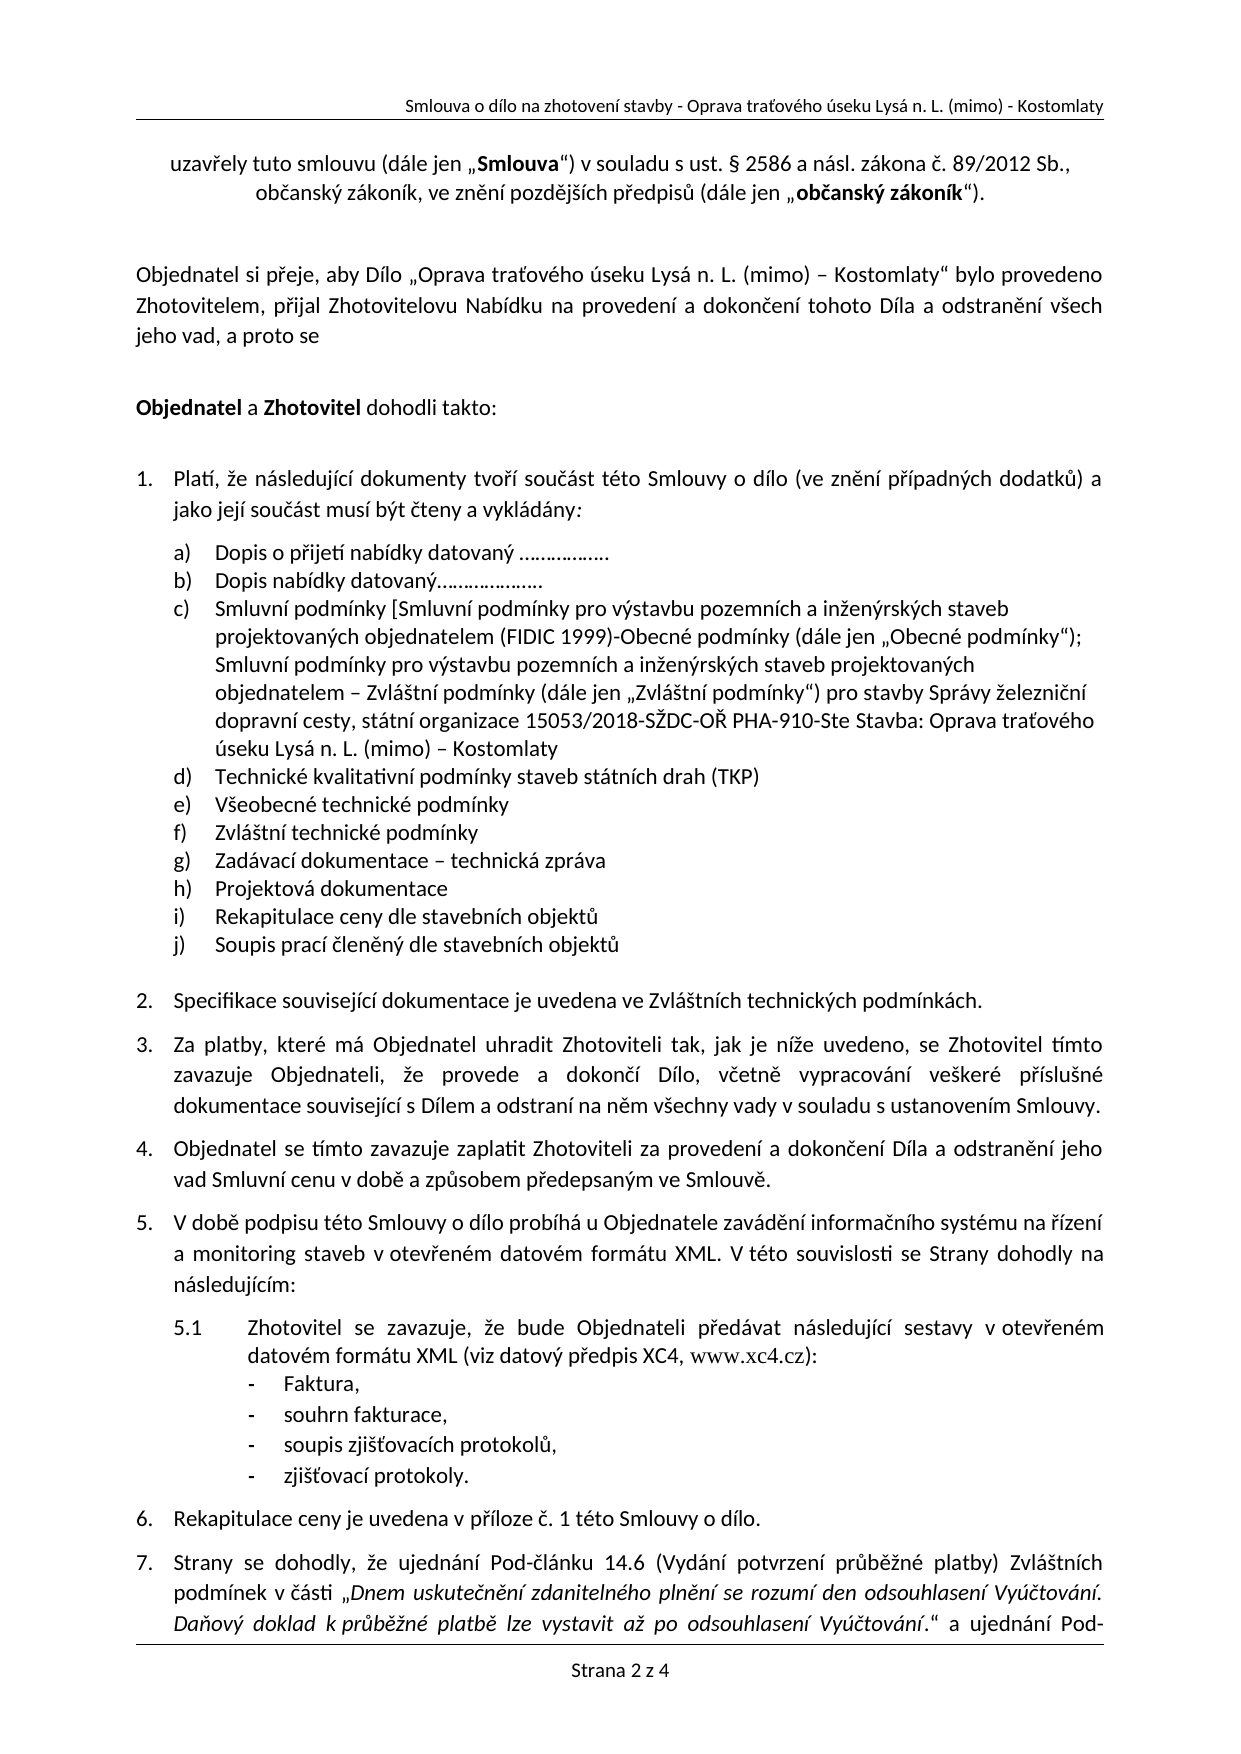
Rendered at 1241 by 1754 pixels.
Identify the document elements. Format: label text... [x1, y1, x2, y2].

list souhrn fakturace, [248, 1400, 1104, 1428]
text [136, 1548, 1104, 1637]
text Objednatel a Zhotovitel dohodli takto: [136, 393, 1104, 421]
list Smluvní podmínky [Smluvní podmínky pro výstavbu pozemních a inženýrských staveb projektovaných objednatelem (FIDIC 1999)-Obecné podmínky (dále jen „Obecné podmínky“); Smluvní podmínky pro výstavbu pozemních a inženýrských staveb projektovaných objednatelem – Zvláštní podmínky (dále jen „Zvláštní podmínky“) pro stavby Správy železniční dopravní cesty, státní organizace 15053/2018-SŽDC-OŘ PHA-910-Ste Stavba: Oprava traťového úseku Lysá n. L. (mimo) – Kostomlaty [173, 594, 1104, 762]
list zjišťovací protokoly. [248, 1461, 1104, 1489]
text Objednatel si přeje, aby Dílo „Oprava traťového úseku Lysá n. L. (mimo) – Kostomlaty“ bylo provedeno Zhotovitelem, přijal Zhotovitelovu Nabídku na provedení a dokončení tohoto Díla a odstranění všech jeho vad, a proto se [136, 260, 1104, 350]
list Všeobecné technické podmínky [173, 790, 1104, 818]
list Zadávací dokumentace – technická zpráva [173, 846, 1104, 874]
list Technické kvalitativní podmínky staveb státních drah (TKP) [173, 762, 1104, 790]
text Rekapitulace ceny je uvedena v příloze č. 1 této Smlouvy o dílo. [136, 1504, 1104, 1532]
list soupis zjišťovacích protokolů, [248, 1431, 1104, 1458]
text uzavřely tuto smlouvu (dále jen „Smlouva“) v souladu s ust. § 2586 a násl. zákona č. 89/2012 Sb., občanský zákoník, ve znění pozdějších předpisů (dále jen „občanský zákoník“). [136, 148, 1104, 206]
list Projektová dokumentace [173, 874, 1104, 902]
list Rekapitulace ceny dle stavebních objektů [173, 902, 1104, 930]
text Objednatel se tímto zavazuje zaplatit Zhotoviteli za provedení a dokončení Díla a odstranění jeho vad Smluvní cenu v době a způsobem předepsaným ve Smlouvě. [136, 1134, 1104, 1193]
text Za platby, které má Objednatel uhradit Zhotoviteli tak, jak je níže uvedeno, se Zhotovitel tímto zavazuje Objednateli, že provede a dokončí Dílo, včetně vypracování veškeré příslušné dokumentace související s Dílem a odstraní na něm všechny vady v souladu s ustanovením Smlouvy. [136, 1030, 1104, 1119]
text Zhotovitel se zavazuje, že bude Objednateli předávat následující sestavy v otevřeném datovém formátu XML (viz datový předpis XC4, www.xc4.cz): [173, 1313, 1104, 1369]
text V době podpisu této Smlouvy o dílo probíhá u Objednatele zavádění informačního systému na řízení a monitoring staveb v otevřeném datovém formátu XML. V této souvislosti se Strany dohodly na následujícím: [136, 1208, 1104, 1298]
list Soupis prací členěný dle stavebních objektů [173, 930, 1104, 958]
list Faktura, [248, 1369, 1104, 1397]
list Dopis o přijetí nabídky datovaný …………….. [173, 538, 1104, 566]
list Dopis nabídky datovaný……………….. [173, 566, 1104, 594]
list Zvláštní technické podmínky [173, 818, 1104, 846]
text Platí, že následující dokumenty tvoří součást této Smlouvy o dílo (ve znění případných dodatků) a jako její součást musí být čteny a vykládány: [136, 464, 1104, 523]
text Specifikace související dokumentace je uvedena ve Zvláštních technických podmínkách. [136, 986, 1104, 1014]
